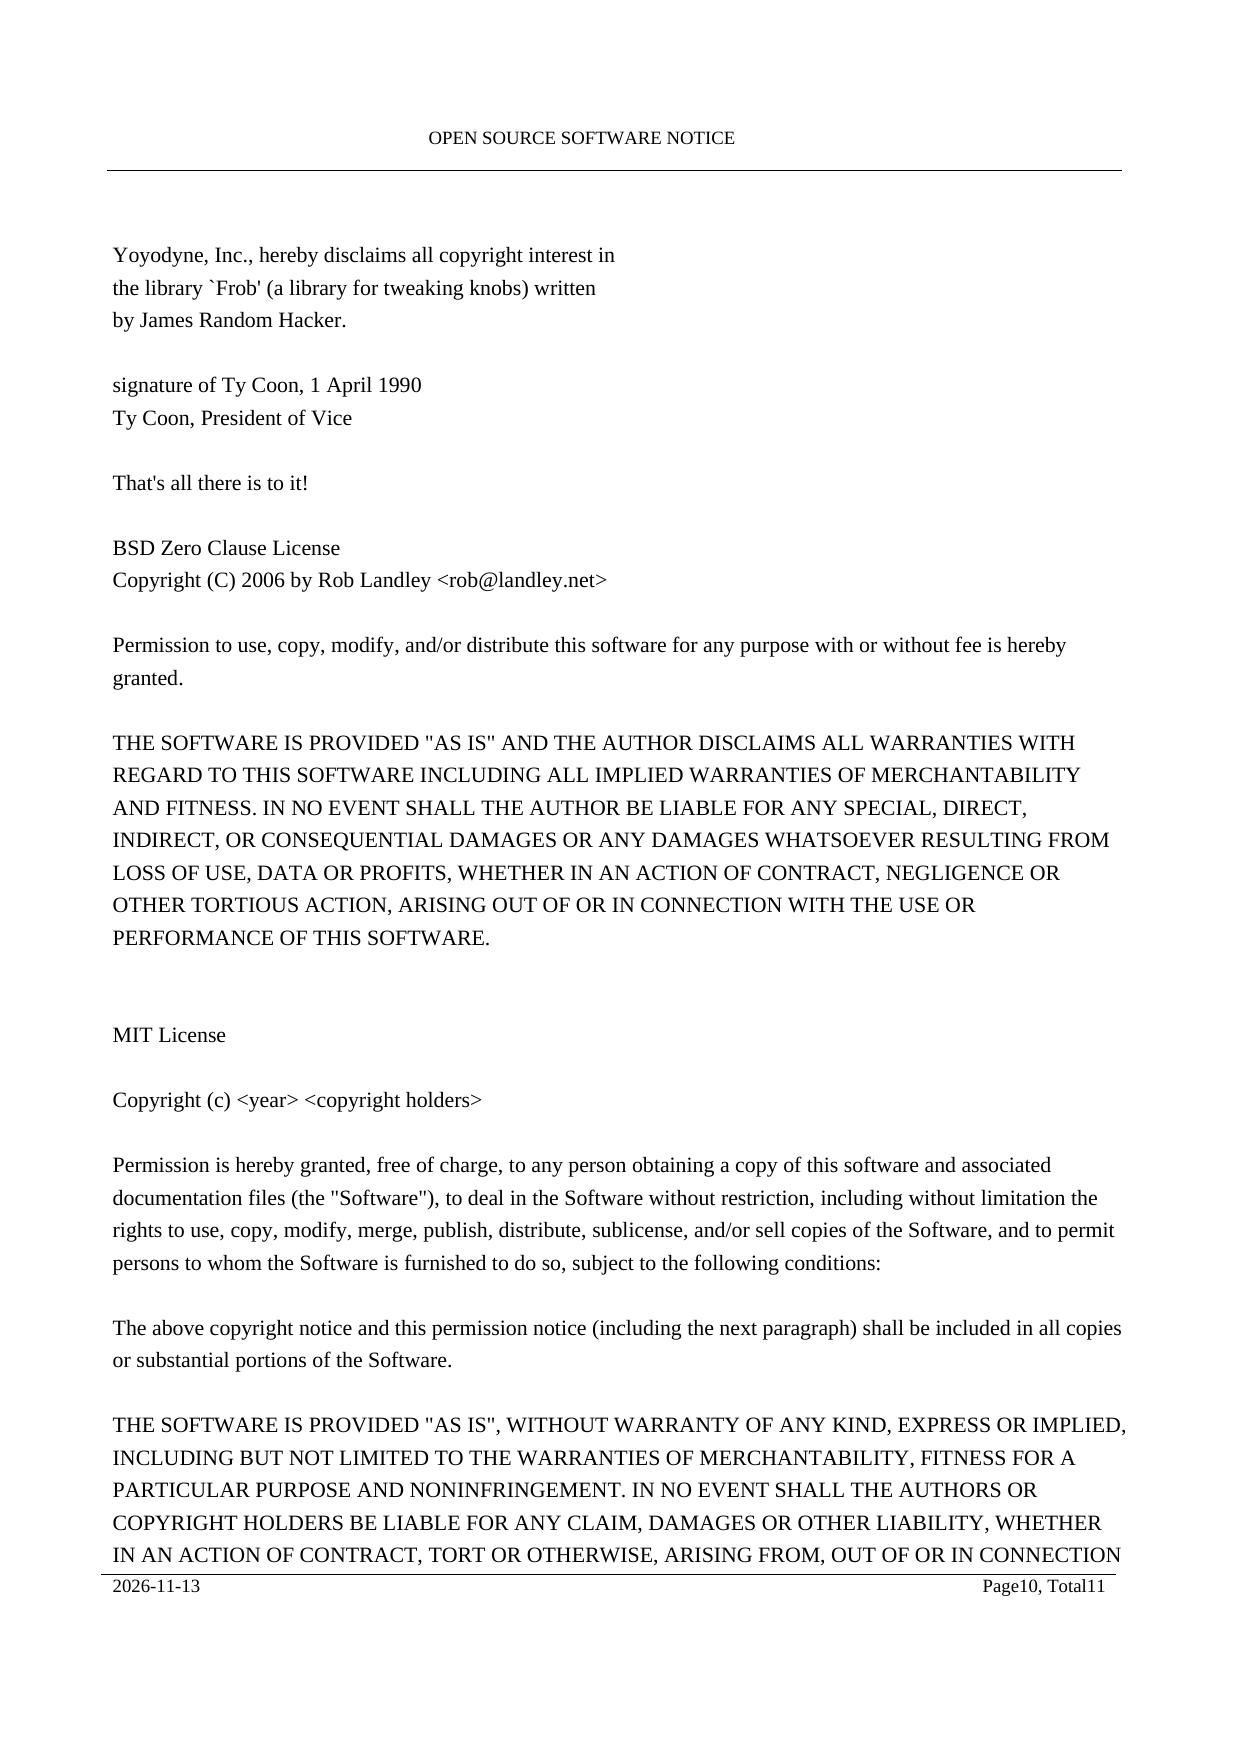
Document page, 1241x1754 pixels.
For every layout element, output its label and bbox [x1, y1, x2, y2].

text [112, 206, 1128, 1571]
